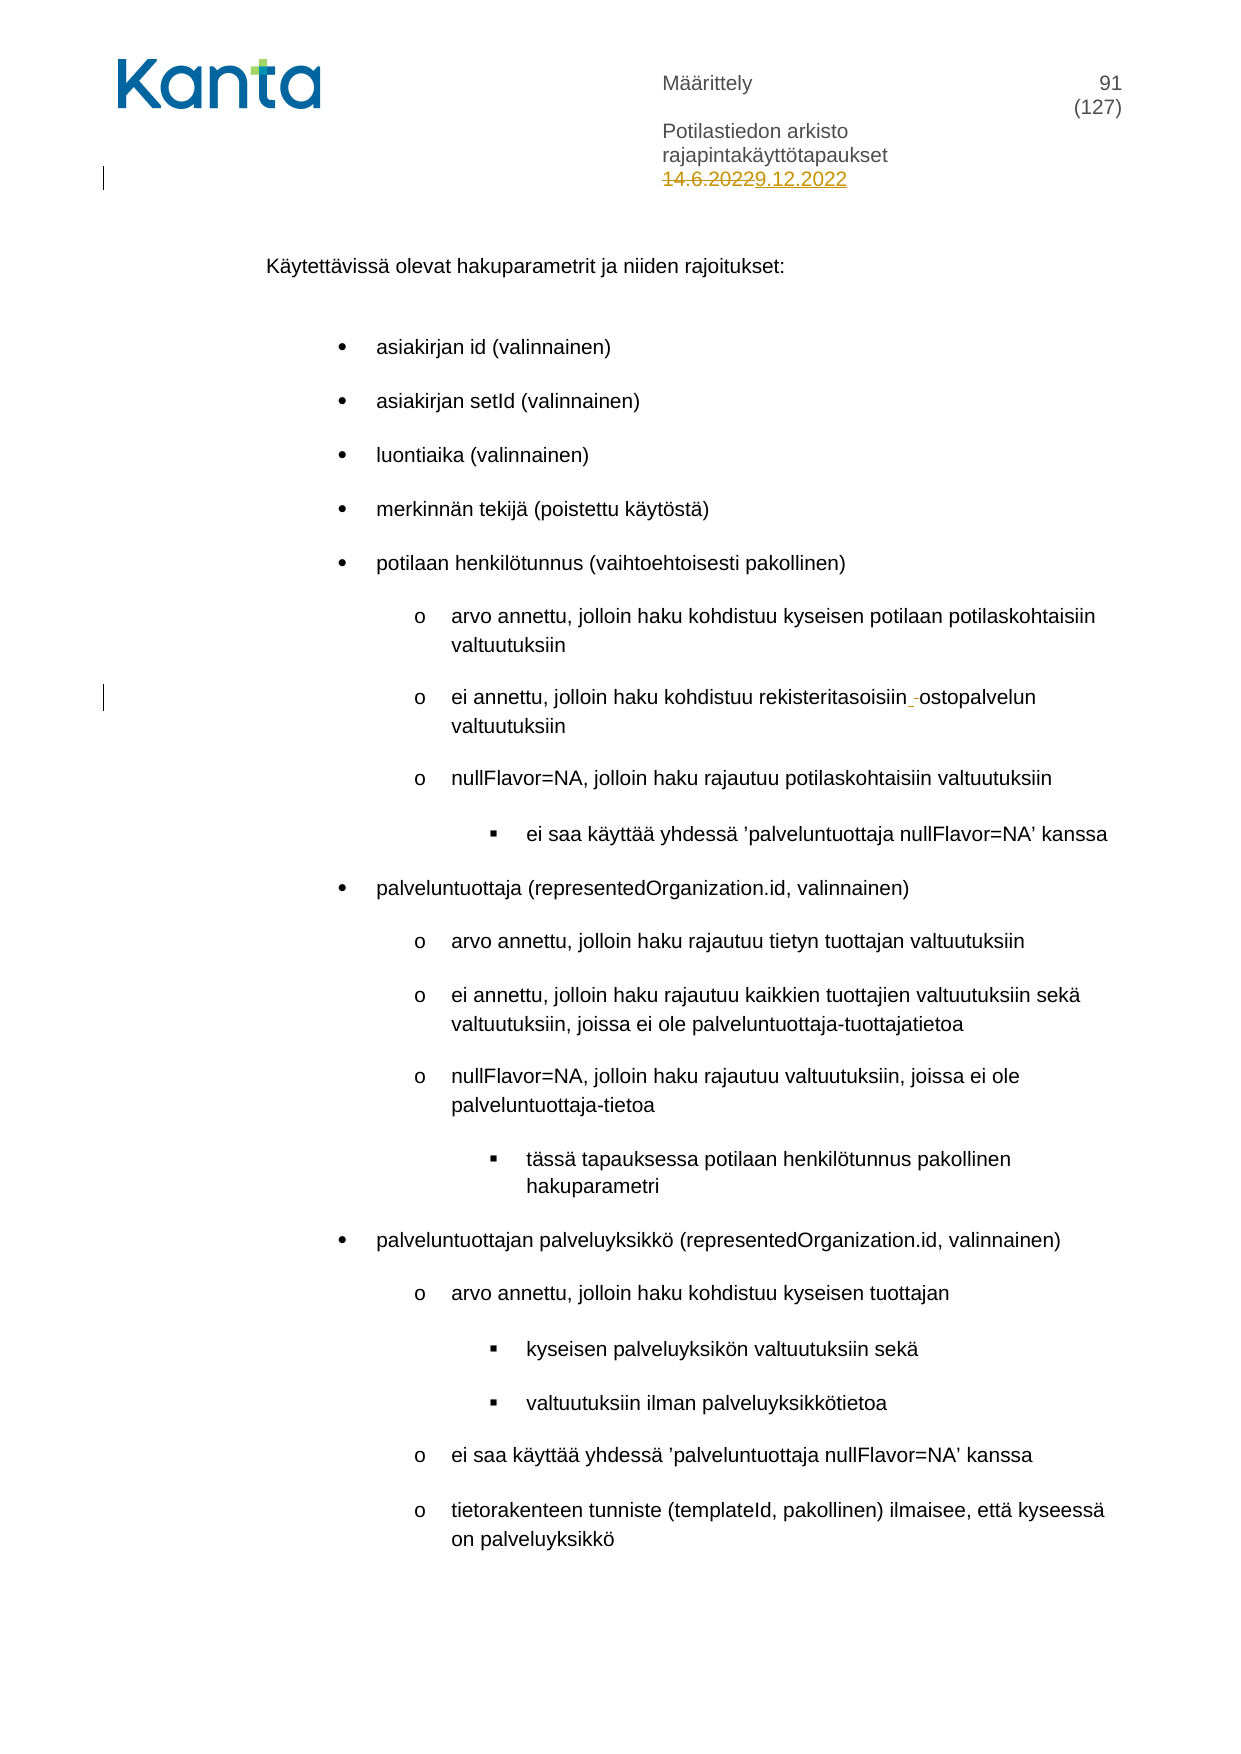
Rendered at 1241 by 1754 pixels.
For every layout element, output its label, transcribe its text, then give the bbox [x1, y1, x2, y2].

picture [118, 59, 321, 109]
list ei annettu, jolloin haku rajautuu kaikkien tuottajien valtuutuksiin sekä valtuutuksiin, joissa ei ole palveluntuottaja-tuottajatietoa [414, 982, 1122, 1036]
list asiakirjan id (valinnainen) [339, 332, 1122, 359]
list arvo annettu, jolloin haku kohdistuu kyseisen potilaan potilaskohtaisiin valtuutuksiin [414, 602, 1122, 657]
list merkinnän tekijä (poistettu käytöstä) [339, 494, 1122, 521]
list arvo annettu, jolloin haku kohdistuu kyseisen tuottajan [414, 1279, 1122, 1307]
list arvo annettu, jolloin haku rajautuu tietyn tuottajan valtuutuksiin [414, 927, 1122, 954]
list palveluntuottajan palveluyksikkö (representedOrganization.id, valinnainen) [339, 1225, 1122, 1252]
list nullFlavor=NA, jolloin haku rajautuu valtuutuksiin, joissa ei ole palveluntuottaja-tietoa [414, 1063, 1122, 1117]
list ei saa käyttää yhdessä ’palveluntuottaja nullFlavor=NA’ kanssa [489, 819, 1122, 846]
list potilaan henkilötunnus (vaihtoehtoisesti pakollinen) [339, 548, 1122, 575]
text Käytettävissä olevat hakuparametrit ja niiden rajoitukset: [266, 254, 1122, 278]
list nullFlavor=NA, jolloin haku rajautuu potilaskohtaisiin valtuutuksiin [414, 765, 1122, 792]
list palveluntuottaja (representedOrganization.id, valinnainen) [339, 873, 1122, 900]
list kyseisen palveluyksikön valtuutuksiin sekä [489, 1334, 1122, 1361]
list tässä tapauksessa potilaan henkilötunnus pakollinen hakuparametri [489, 1144, 1122, 1198]
list asiakirjan setId (valinnainen) [339, 386, 1122, 413]
list ei saa käyttää yhdessä ’palveluntuottaja nullFlavor=NA’ kanssa [414, 1442, 1122, 1469]
list luontiaika (valinnainen) [339, 440, 1122, 467]
list ei annettu, jolloin haku kohdistuu rekisteritasoisiinostopalvelun valtuutuksiin [414, 684, 1122, 738]
list valtuutuksiin ilman palveluyksikkötietoa [489, 1388, 1122, 1415]
list tietorakenteen tunniste (templateId, pakollinen) ilmaisee, että kyseessä on palveluyksikkö [414, 1496, 1122, 1550]
